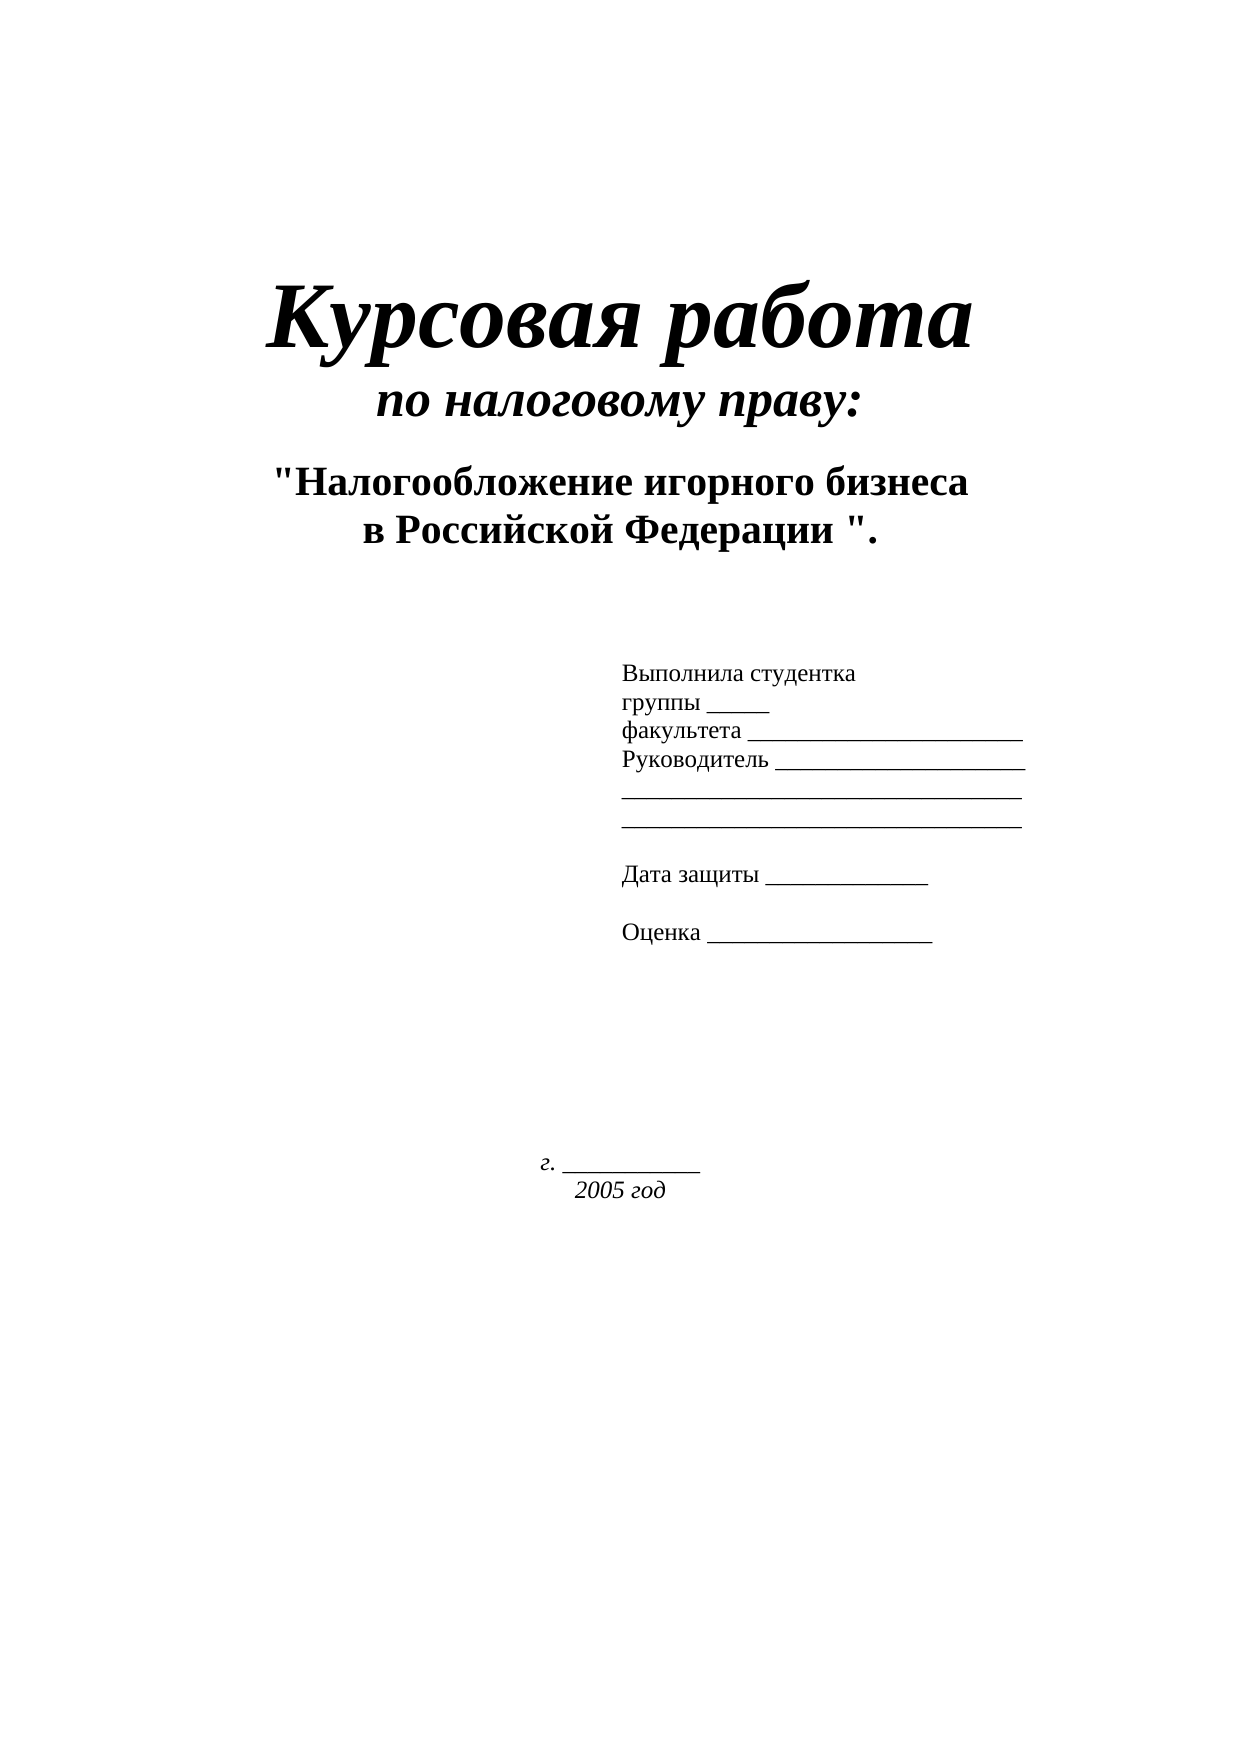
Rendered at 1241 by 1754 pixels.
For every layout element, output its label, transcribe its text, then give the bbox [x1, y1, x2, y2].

text 2005 год [59, 1176, 1181, 1204]
text факультета ______________________ [622, 716, 1171, 744]
text Оценка __________________ [622, 917, 1171, 946]
text по налоговому праву: [59, 368, 1181, 428]
text "Налогообложение игорного бизнеса [59, 457, 1181, 505]
text Курсовая работа [59, 260, 1181, 368]
text г. ___________ [59, 1147, 1181, 1176]
text ________________________________ [622, 802, 1171, 831]
text в Российской Федерации ". [59, 505, 1181, 553]
text Выполнила студентка [622, 658, 1171, 687]
text группы _____ [622, 687, 1171, 716]
text Руководитель ____________________ [622, 744, 1171, 773]
text Дата защиты _____________ [622, 859, 1171, 888]
text ________________________________ [622, 773, 1171, 802]
